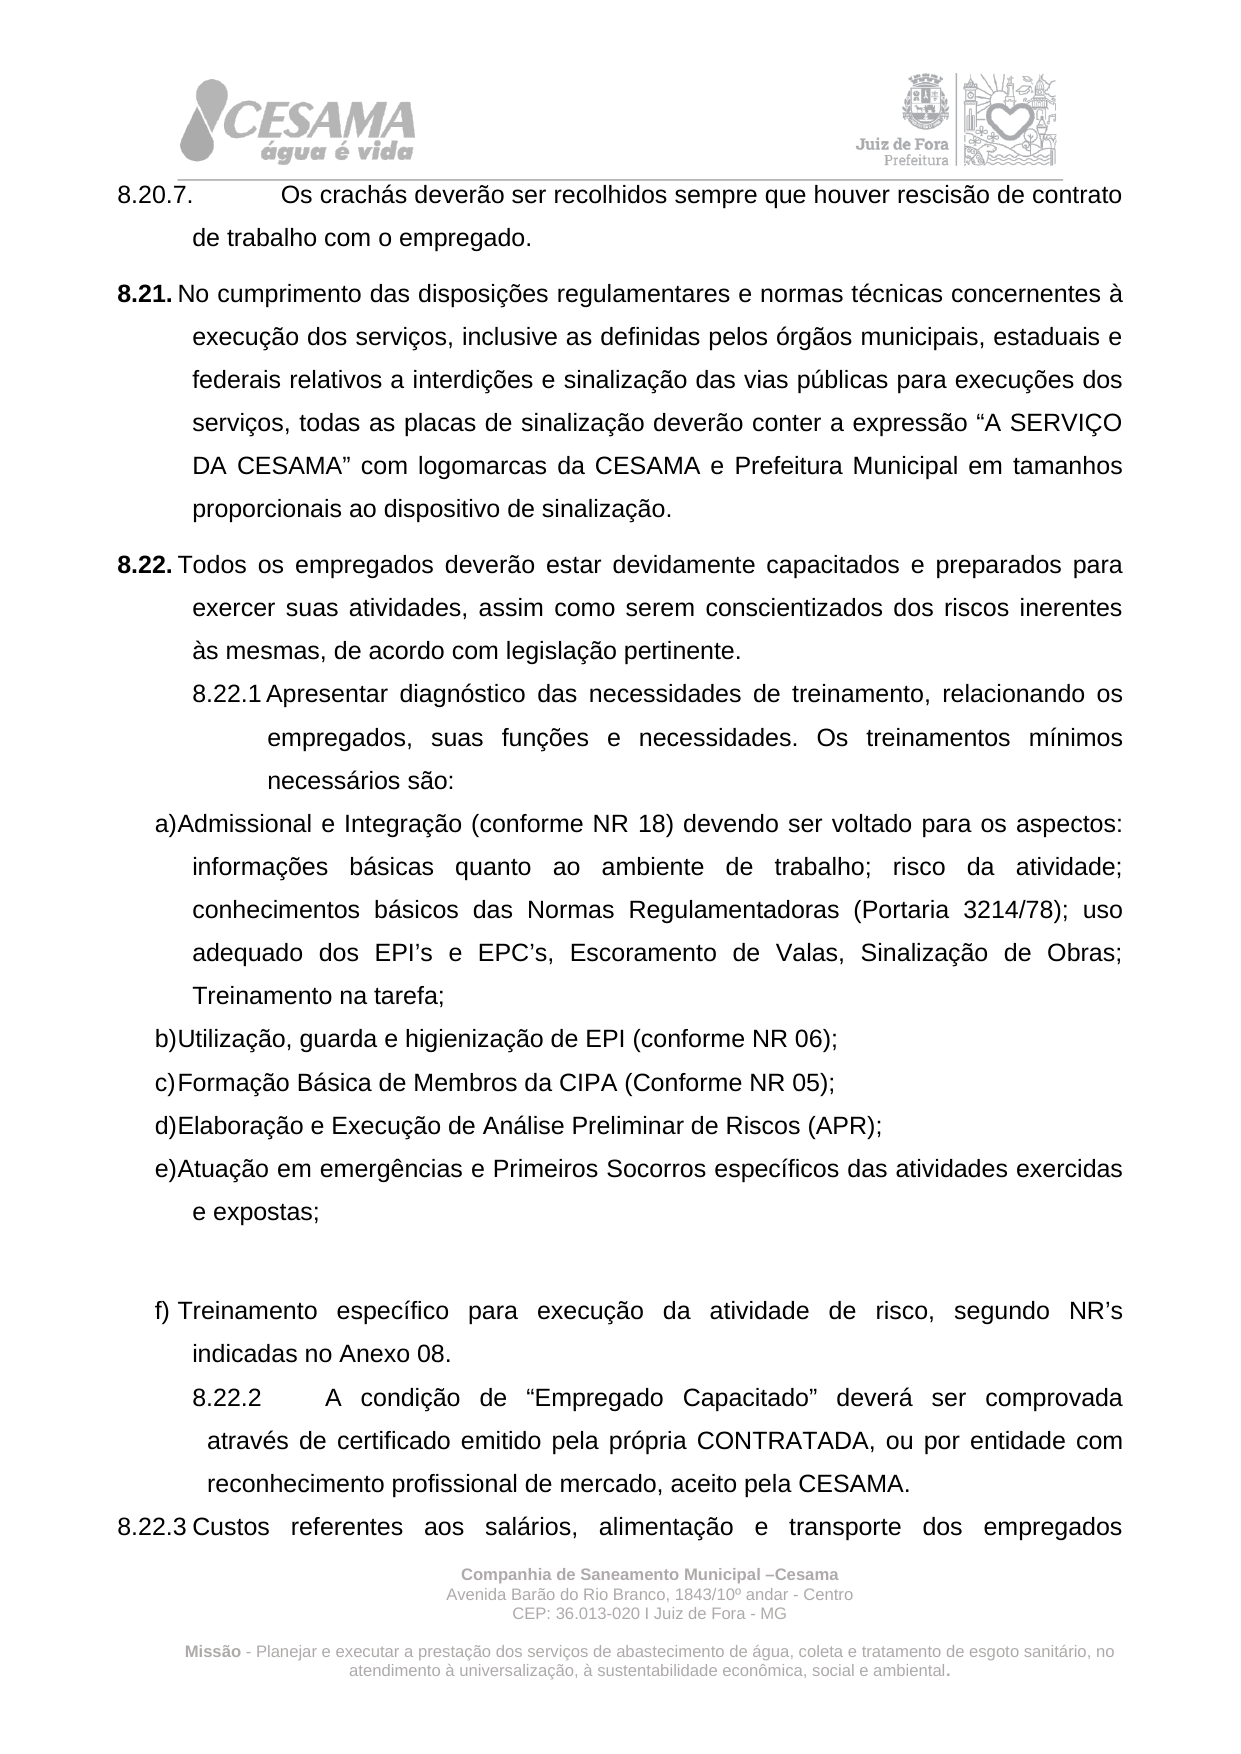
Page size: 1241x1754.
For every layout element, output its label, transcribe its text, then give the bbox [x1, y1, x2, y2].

list Apresentar diagnóstico das necessidades de treinamento, relacionando os empregados, suas funções e necessidades. Os treinamentos mínimos necessários são: [192, 679, 1124, 794]
list Os crachás deverão ser recolhidos sempre que houver rescisão de contrato de trabalho com o empregado. [117, 180, 1124, 252]
picture [177, 73, 1064, 181]
list Todos os empregados deverão estar devidamente capacitados e preparados para exercer suas atividades, assim como serem conscientizados dos riscos inerentes às mesmas, de acordo com legislação pertinente. [117, 550, 1124, 665]
list A condição de “Empregado Capacitado” deverá ser comprovada através de certificado emitido pela própria CONTRATADA, ou por entidade com reconhecimento profissional de mercado, aceito pela CESAMA. [192, 1382, 1124, 1497]
list Treinamento específico para execução da atividade de risco, segundo NR’s indicadas no Anexo 08. [154, 1296, 1124, 1368]
list Custos referentes aos salários, alimentação e transporte dos empregados envolvidos nos treinamentos são de responsabilidade da CONTRATADA. [117, 1512, 1124, 1541]
list Admissional e Integração (conforme NR 18) devendo ser voltado para os aspectos: informações básicas quanto ao ambiente de trabalho; risco da atividade; conhecimentos básicos das Normas Regulamentadoras (Portaria 3214/78); uso adequado dos EPI’s e EPC’s, Escoramento de Valas, Sinalização de Obras; Treinamento na tarefa; [154, 809, 1124, 1010]
list No cumprimento das disposições regulamentares e normas técnicas concernentes à execução dos serviços, inclusive as definidas pelos órgãos municipais, estaduais e federais relativos a interdições e sinalização das vias públicas para execuções dos serviços, todas as placas de sinalização deverão conter a expressão “A SERVIÇO DA CESAMA” com logomarcas da CESAMA e Prefeitura Municipal em tamanhos proporcionais ao dispositivo de sinalização. [117, 279, 1124, 523]
list Utilização, guarda e higienização de EPI (conforme NR 06); [154, 1024, 1124, 1053]
list Elaboração e Execução de Análise Preliminar de Riscos (APR); [154, 1111, 1124, 1139]
list Atuação em emergências e Primeiros Socorros específicos das atividades exercidas e expostas; [154, 1154, 1124, 1226]
list Formação Básica de Membros da CIPA (Conforme NR 05); [154, 1068, 1124, 1096]
